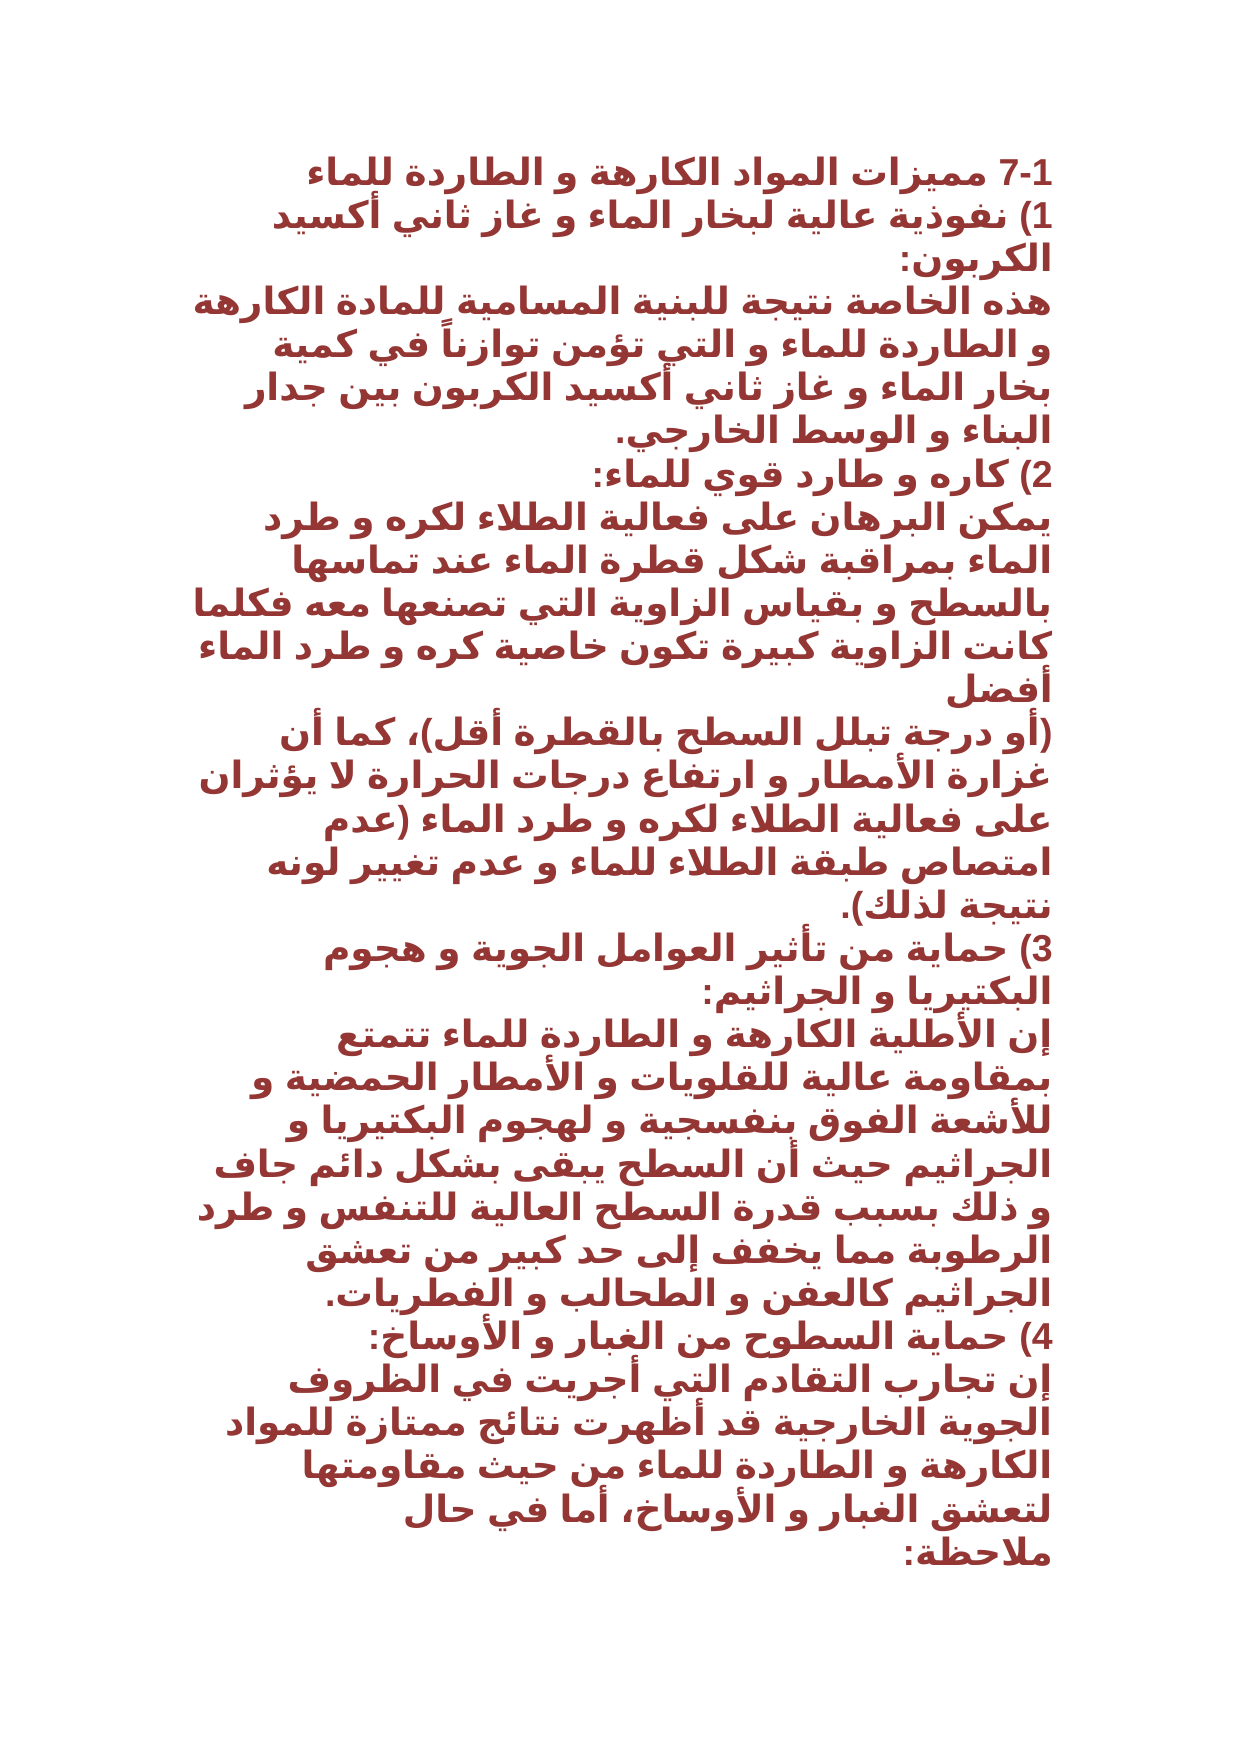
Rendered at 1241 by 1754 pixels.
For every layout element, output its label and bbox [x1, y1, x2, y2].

text [187, 150, 1053, 1573]
